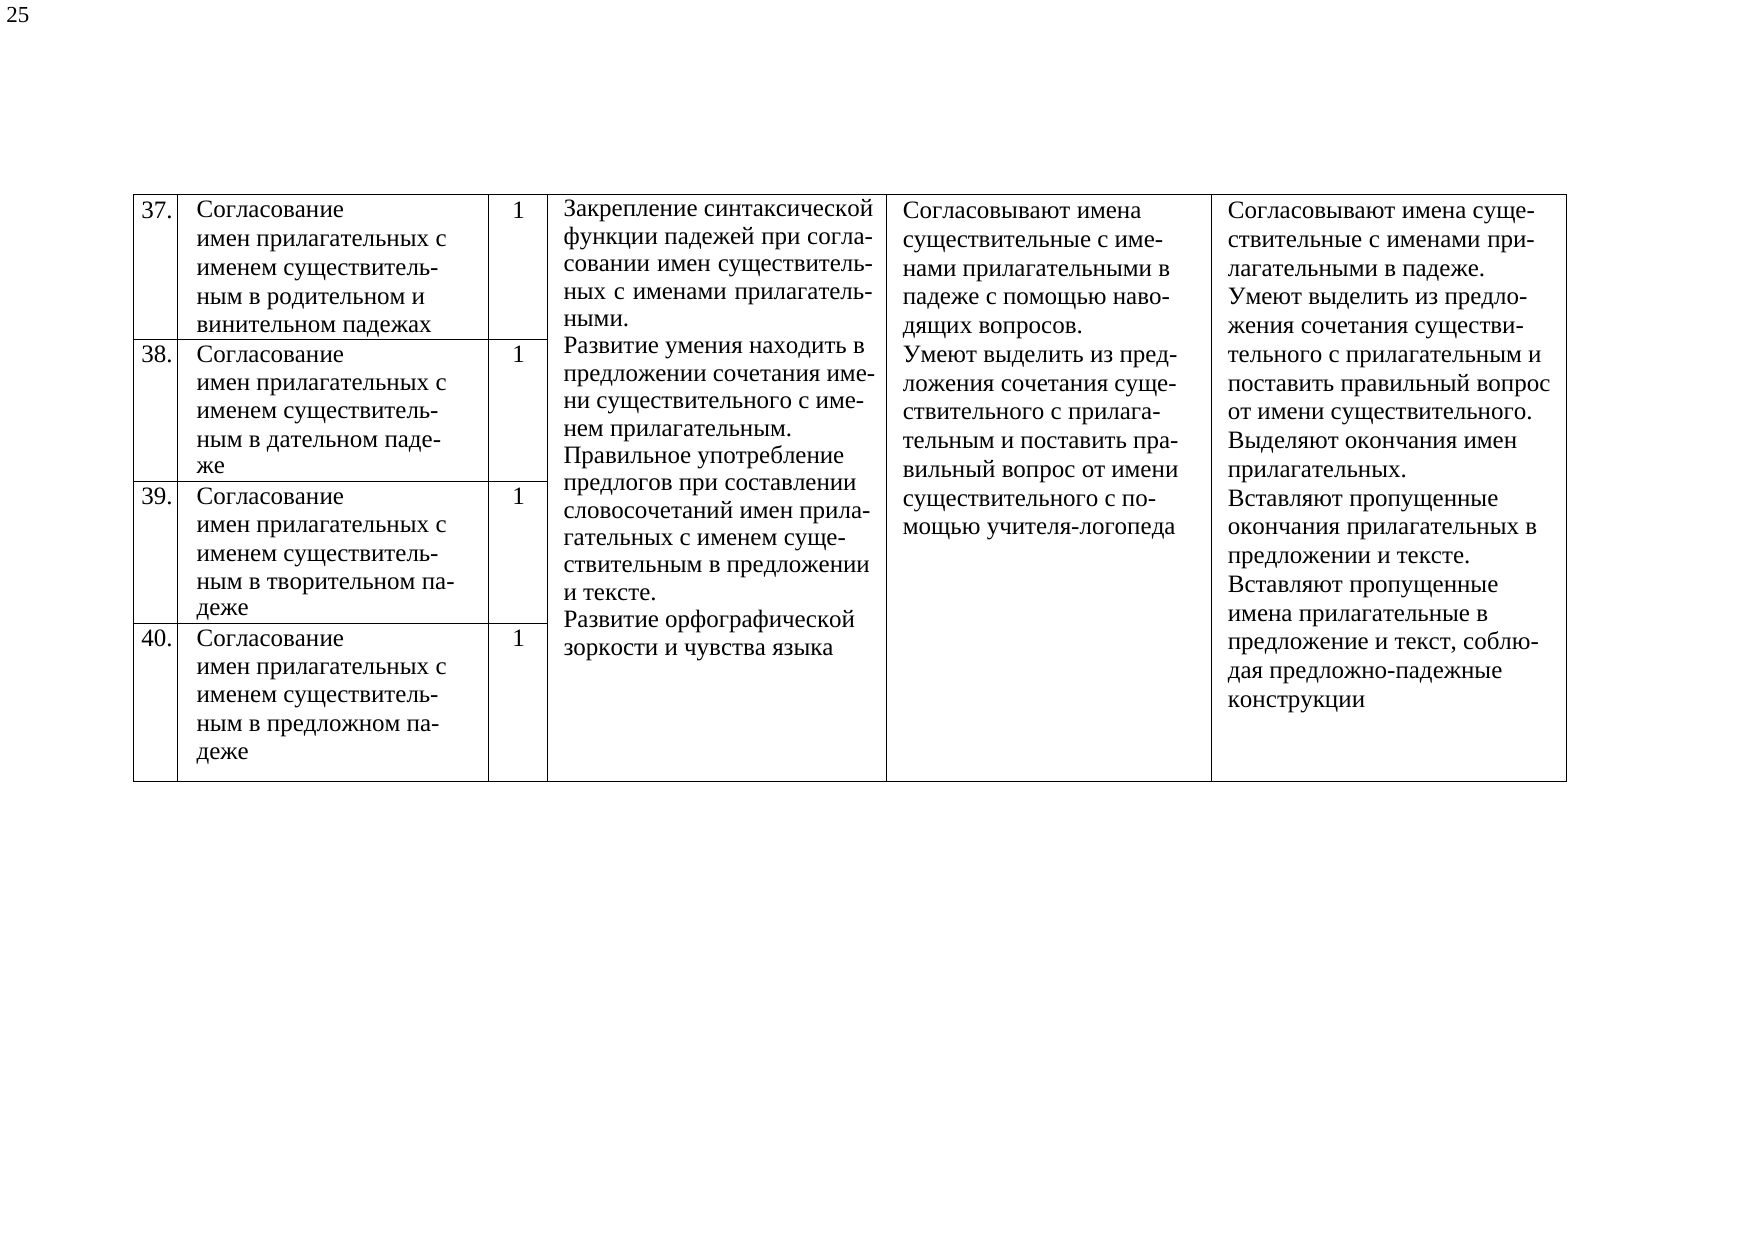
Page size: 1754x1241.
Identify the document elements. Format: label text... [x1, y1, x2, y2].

table_cell Согласование имен прилагательных с именем существитель- ным в дательном паде- же [178, 340, 488, 481]
table_header Согласование имен прилагательных с именем существитель- ным в родительном и винительном падежах [178, 195, 488, 339]
table_cell Согласование имен прилагательных с именем существитель- ным в творительном па- деже [178, 482, 488, 622]
table_cell 1 [489, 340, 547, 481]
table_header Согласовывают имена суще- ствительные с именами при- лагательными в падеже. Умеют выделить из предло- жения сочетания существи- тельного с прилагательным и поставить правильный вопрос от имени существительного. Выделяют окончания имен прилагательных. Вставляют пропущенные окончания прилагательных в предложении и тексте. Вставляют пропущенные имена прилагательные в предложение и текст, соблю- дая предложно-падежные конструкции [1212, 195, 1566, 781]
table_cell Согласование имен прилагательных с именем существитель- ным в предложном па- деже [178, 624, 488, 781]
table_cell 40. [134, 624, 177, 781]
table_header 1 [489, 195, 547, 339]
table_cell 39. [134, 482, 177, 622]
table_header Закрепление синтаксической функции падежей при согла- совании имен существитель- ных с именами прилагатель- ными. Развитие умения находить в предложении сочетания име- ни существительного с име- нем прилагательным. Правильное употребление предлогов при составлении словосочетаний имен прила- гательных с именем суще- ствительным в предложении и тексте. Развитие орфографической зоркости и чувства языка [548, 195, 886, 781]
table_cell 1 [489, 482, 547, 622]
table_cell 1 [489, 624, 547, 781]
table_header 37. [134, 195, 177, 339]
table_cell 38. [134, 340, 177, 481]
table_header Согласовывают имена существительные с име- нами прилагательными в падеже с помощью наво- дящих вопросов. Умеют выделить из пред- ложения сочетания суще- ствительного с прилага- тельным и поставить пра- вильный вопрос от имени существительного с по- мощью учителя-логопеда [887, 195, 1211, 781]
